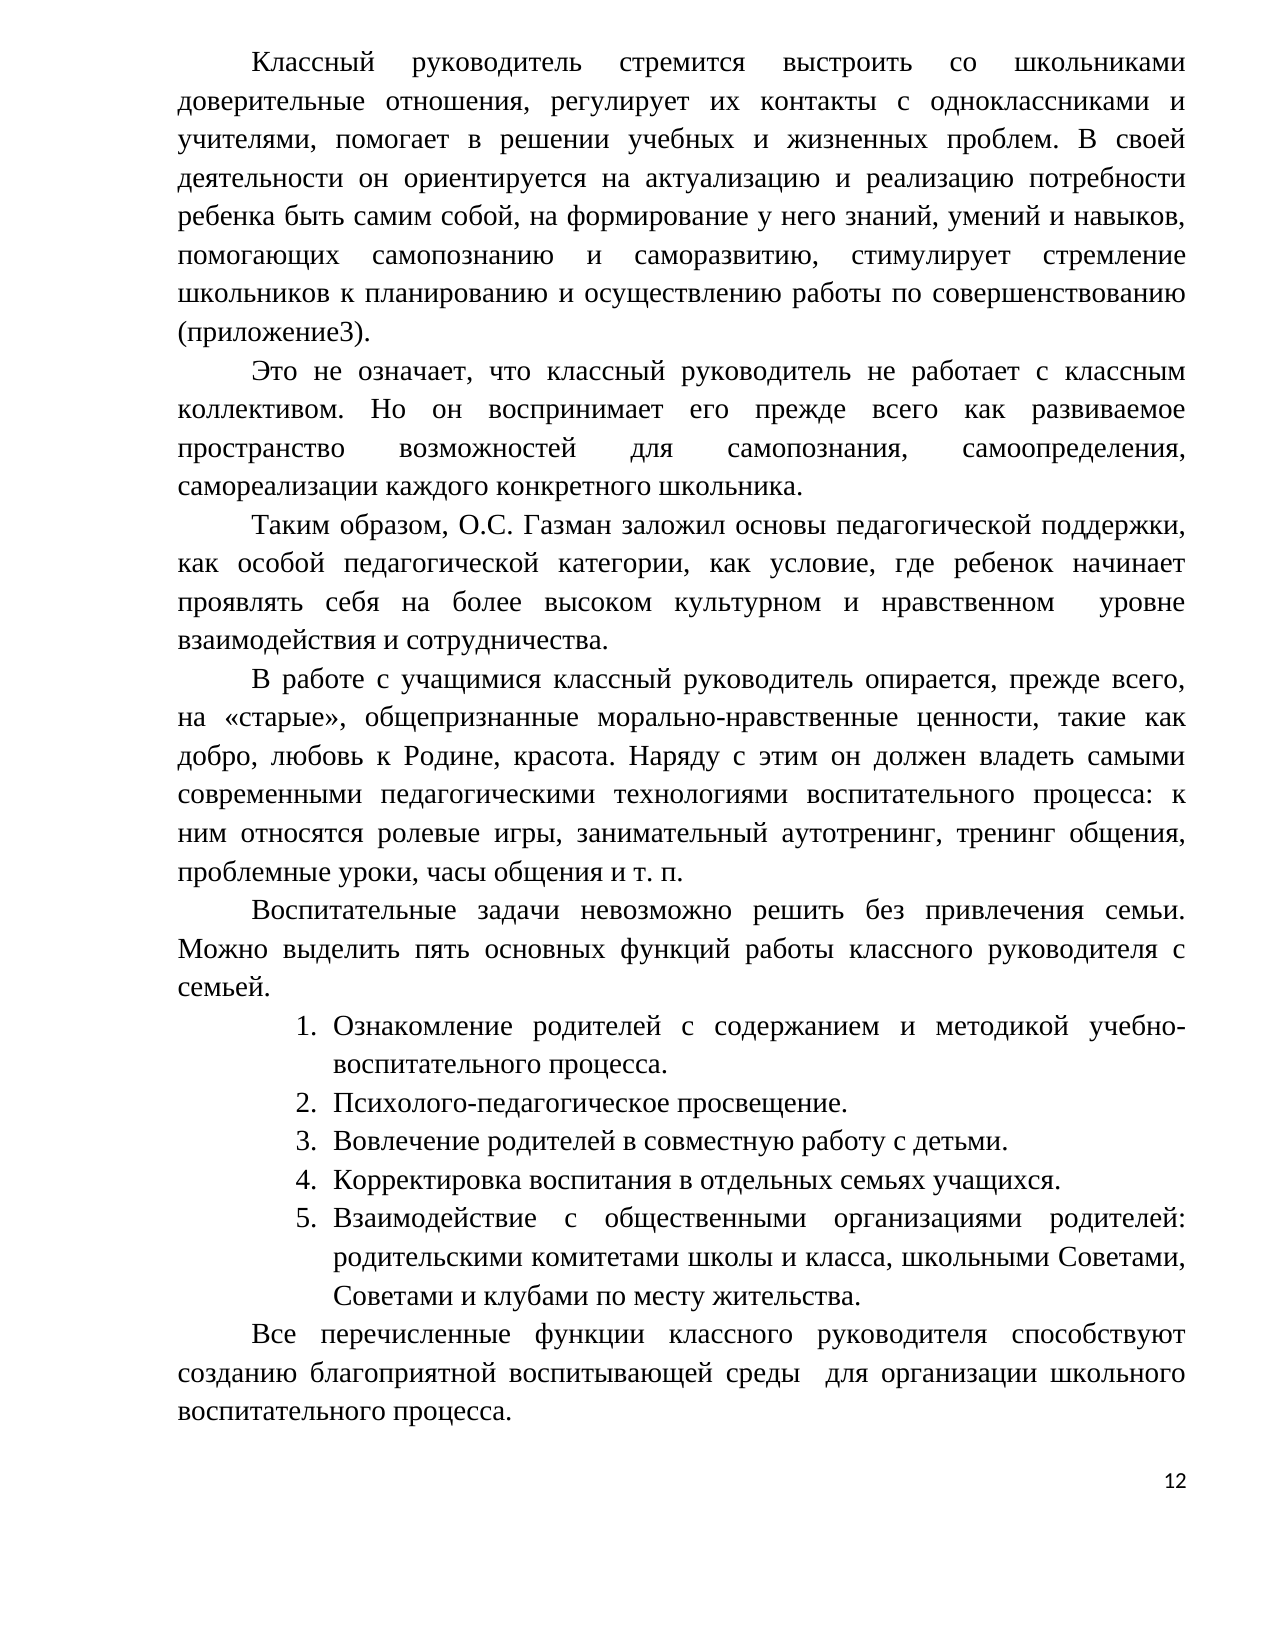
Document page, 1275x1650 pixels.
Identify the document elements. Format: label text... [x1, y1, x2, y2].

list Взаимодействие с общественными организациями родителей: родительскими комитетами школы и класса, школьными Советами, Советами и клубами по месту жительства. [295, 1201, 1187, 1311]
list Корректировка воспитания в отдельных семьях учащихся. [295, 1162, 1187, 1196]
text Воспитательные задачи невозможно решить без привлечения семьи. Можно выделить пять основных функций работы классного руководителя с семьей. [177, 892, 1187, 1003]
text Таким образом, О.С. Газман заложил основы педагогической поддержки, как особой педагогической категории, как условие, где ребенок начинает проявлять себя на более высоком культурном и нравственном уровне взаимодействия и сотрудничества. [177, 507, 1187, 656]
list Вовлечение родителей в совместную работу с детьми. [295, 1123, 1187, 1157]
list Ознакомление родителей с содержанием и методикой учебно-воспитательного процесса. [295, 1008, 1187, 1080]
list Психолого-педагогическое просвещение. [295, 1085, 1187, 1118]
text Это не означает, что классный руководитель не работает с классным коллективом. Но он воспринимает его прежде всего как развиваемое пространство возможностей для самопознания, самоопределения, самореализации каждого конкретного школьника. [177, 353, 1187, 502]
text В работе с учащимися классный руководитель опирается, прежде всего, на «старые», общепризнанные морально-нравственные ценности, такие как добро, любовь к Родине, красота. Наряду с этим он должен владеть самыми современными педагогическими технологиями воспитательного процесса: к ним относятся ролевые игры, занимательный аутотренинг, тренинг общения, проблемные уроки, часы общения и т. п. [177, 661, 1187, 887]
text Все перечисленные функции классного руководителя способствуют созданию благоприятной воспитывающей среды для организации школьного воспитательного процесса. [177, 1316, 1186, 1427]
text Классный руководитель стремится выстроить со школьниками доверительные отношения, регулирует их контакты с одноклассниками и учителями, помогает в решении учебных и жизненных проблем. В своей деятельности он ориентируется на актуализацию и реализацию потребности ребенка быть самим собой, на формирование у него знаний, умений и навыков, помогающих самопознанию и саморазвитию, стимулирует стремление школьников к планированию и осуществлению работы по совершенствованию (приложение3). [177, 44, 1187, 348]
